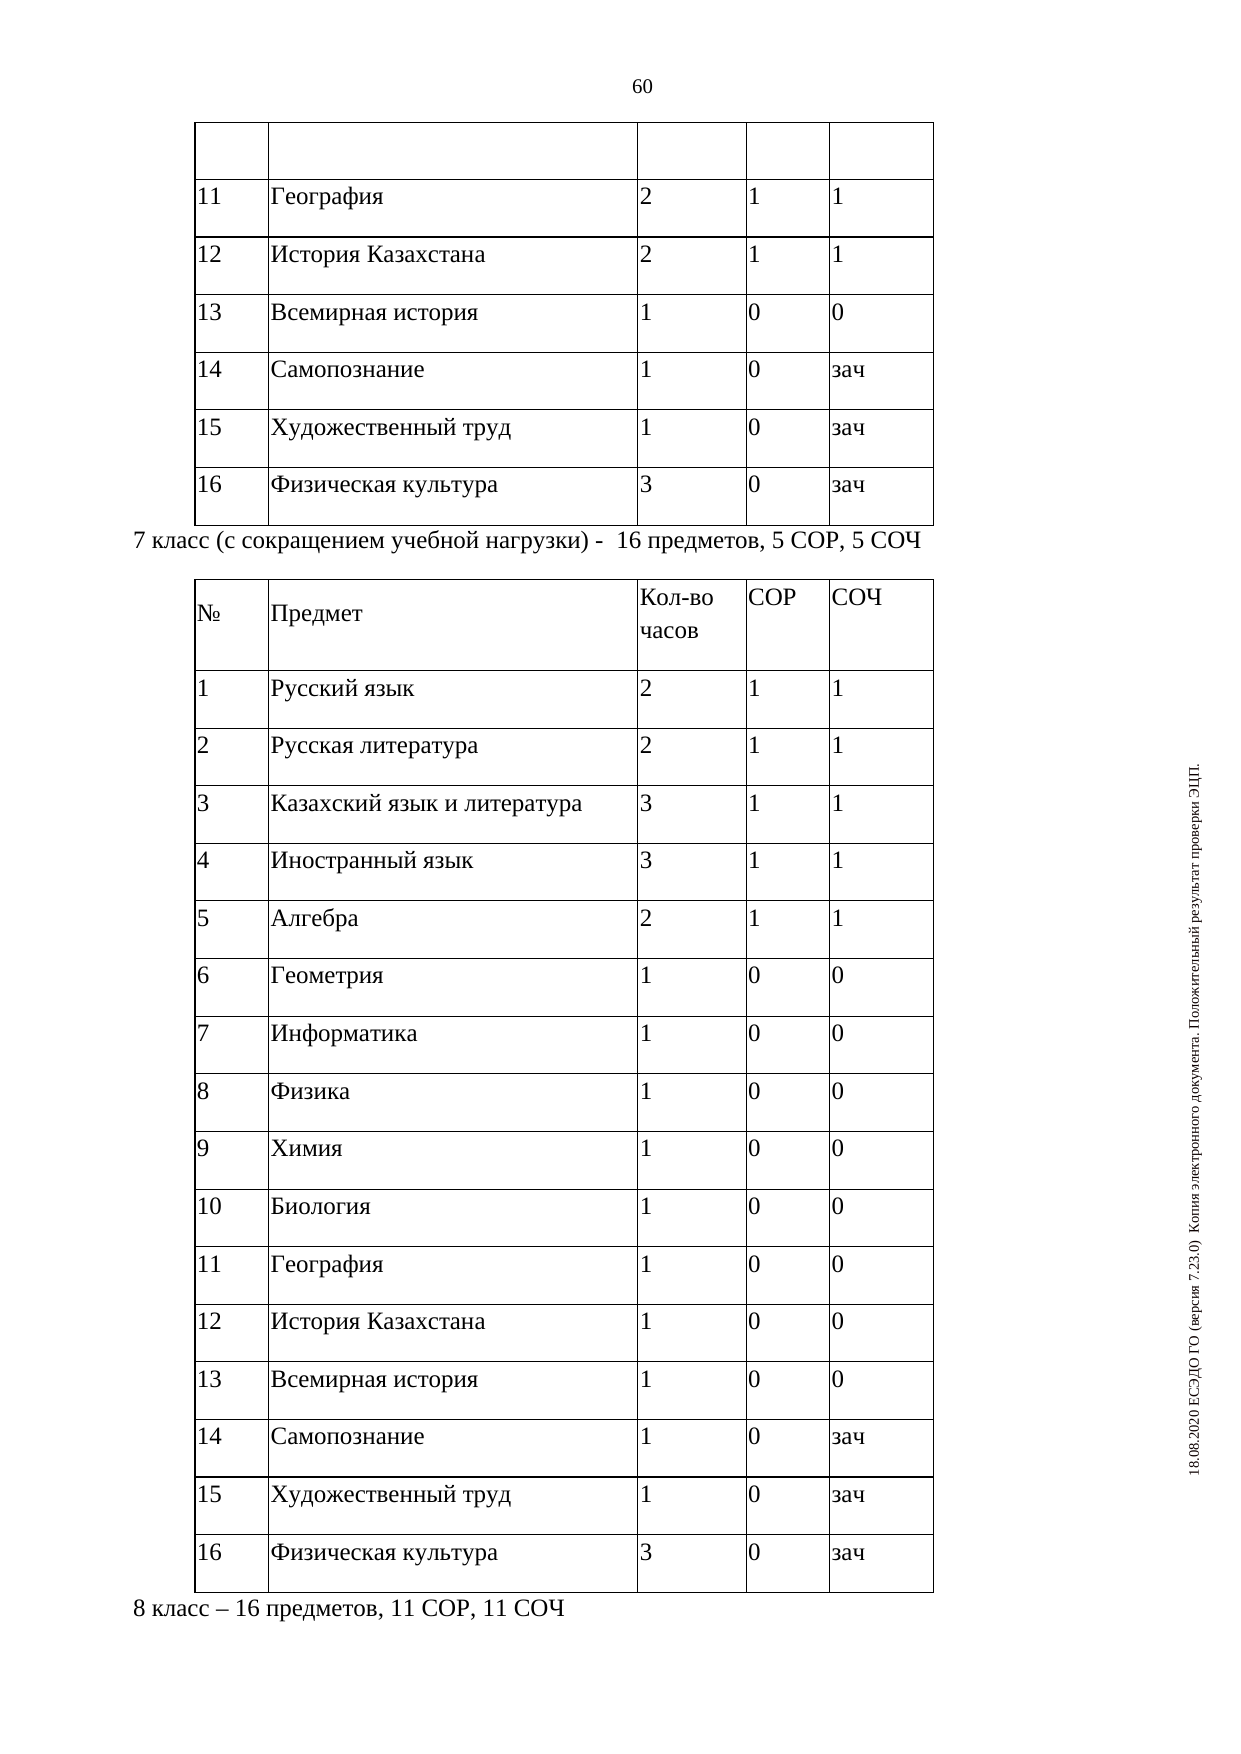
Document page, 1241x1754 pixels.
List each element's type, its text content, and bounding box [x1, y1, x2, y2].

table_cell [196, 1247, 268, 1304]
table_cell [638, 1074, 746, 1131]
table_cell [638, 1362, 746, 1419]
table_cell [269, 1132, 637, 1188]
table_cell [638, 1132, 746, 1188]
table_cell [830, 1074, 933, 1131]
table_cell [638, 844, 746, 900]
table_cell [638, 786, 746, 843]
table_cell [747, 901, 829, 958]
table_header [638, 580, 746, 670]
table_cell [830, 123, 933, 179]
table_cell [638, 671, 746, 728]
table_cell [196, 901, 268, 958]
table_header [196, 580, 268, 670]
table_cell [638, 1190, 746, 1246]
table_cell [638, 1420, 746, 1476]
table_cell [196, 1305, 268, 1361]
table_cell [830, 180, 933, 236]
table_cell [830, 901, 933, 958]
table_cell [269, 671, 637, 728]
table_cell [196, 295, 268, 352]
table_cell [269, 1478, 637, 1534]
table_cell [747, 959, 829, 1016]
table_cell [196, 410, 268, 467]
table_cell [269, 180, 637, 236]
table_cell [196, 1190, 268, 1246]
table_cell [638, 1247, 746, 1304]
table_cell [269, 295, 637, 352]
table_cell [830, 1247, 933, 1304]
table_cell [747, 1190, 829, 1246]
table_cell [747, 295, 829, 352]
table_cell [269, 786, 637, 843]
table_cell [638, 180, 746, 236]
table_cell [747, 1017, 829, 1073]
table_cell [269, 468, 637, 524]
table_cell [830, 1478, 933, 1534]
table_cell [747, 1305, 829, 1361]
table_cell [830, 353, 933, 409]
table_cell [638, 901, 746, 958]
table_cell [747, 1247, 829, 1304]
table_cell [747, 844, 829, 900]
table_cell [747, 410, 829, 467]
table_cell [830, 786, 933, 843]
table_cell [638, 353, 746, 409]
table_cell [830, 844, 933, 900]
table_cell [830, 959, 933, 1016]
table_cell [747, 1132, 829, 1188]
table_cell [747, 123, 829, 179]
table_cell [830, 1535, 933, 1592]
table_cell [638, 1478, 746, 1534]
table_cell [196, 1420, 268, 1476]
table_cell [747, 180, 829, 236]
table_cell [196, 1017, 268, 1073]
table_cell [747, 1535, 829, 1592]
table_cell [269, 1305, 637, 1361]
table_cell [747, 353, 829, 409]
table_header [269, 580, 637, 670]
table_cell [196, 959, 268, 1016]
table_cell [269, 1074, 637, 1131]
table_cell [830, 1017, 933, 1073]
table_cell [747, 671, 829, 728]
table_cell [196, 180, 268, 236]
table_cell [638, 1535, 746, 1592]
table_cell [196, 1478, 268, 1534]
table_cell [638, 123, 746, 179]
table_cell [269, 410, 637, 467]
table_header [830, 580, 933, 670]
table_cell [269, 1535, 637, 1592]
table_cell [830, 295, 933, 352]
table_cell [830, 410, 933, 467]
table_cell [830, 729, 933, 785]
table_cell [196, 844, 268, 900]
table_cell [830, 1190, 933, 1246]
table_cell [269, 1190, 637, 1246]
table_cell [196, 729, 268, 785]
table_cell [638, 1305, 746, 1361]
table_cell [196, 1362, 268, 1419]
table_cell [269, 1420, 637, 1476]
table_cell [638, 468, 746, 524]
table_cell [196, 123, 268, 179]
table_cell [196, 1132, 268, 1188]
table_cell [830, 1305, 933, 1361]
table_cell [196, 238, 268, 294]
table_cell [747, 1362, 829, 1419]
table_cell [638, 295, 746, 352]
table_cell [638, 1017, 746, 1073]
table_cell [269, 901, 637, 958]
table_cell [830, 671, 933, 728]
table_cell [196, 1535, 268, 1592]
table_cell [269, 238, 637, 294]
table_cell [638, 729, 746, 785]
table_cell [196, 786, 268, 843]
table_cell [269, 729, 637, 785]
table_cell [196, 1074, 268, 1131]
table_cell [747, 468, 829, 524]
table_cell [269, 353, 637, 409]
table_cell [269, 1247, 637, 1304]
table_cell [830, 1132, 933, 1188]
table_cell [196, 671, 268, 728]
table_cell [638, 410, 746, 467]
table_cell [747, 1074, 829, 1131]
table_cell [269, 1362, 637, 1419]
text 7 класс (с сокращением учебной нагрузки) - 16 предметов, 5 СОР, 5 СОЧ [133, 526, 1152, 554]
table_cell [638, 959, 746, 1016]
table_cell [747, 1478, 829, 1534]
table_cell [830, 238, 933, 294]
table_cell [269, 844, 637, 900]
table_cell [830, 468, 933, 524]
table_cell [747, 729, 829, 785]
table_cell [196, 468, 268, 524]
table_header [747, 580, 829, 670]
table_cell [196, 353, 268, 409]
text 8 класс – 16 предметов, 11 СОР, 11 СОЧ [133, 1593, 1152, 1621]
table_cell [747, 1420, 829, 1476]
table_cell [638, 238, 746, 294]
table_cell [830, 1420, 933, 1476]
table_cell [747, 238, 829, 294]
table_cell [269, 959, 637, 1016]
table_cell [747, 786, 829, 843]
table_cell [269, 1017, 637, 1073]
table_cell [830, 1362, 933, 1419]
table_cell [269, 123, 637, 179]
